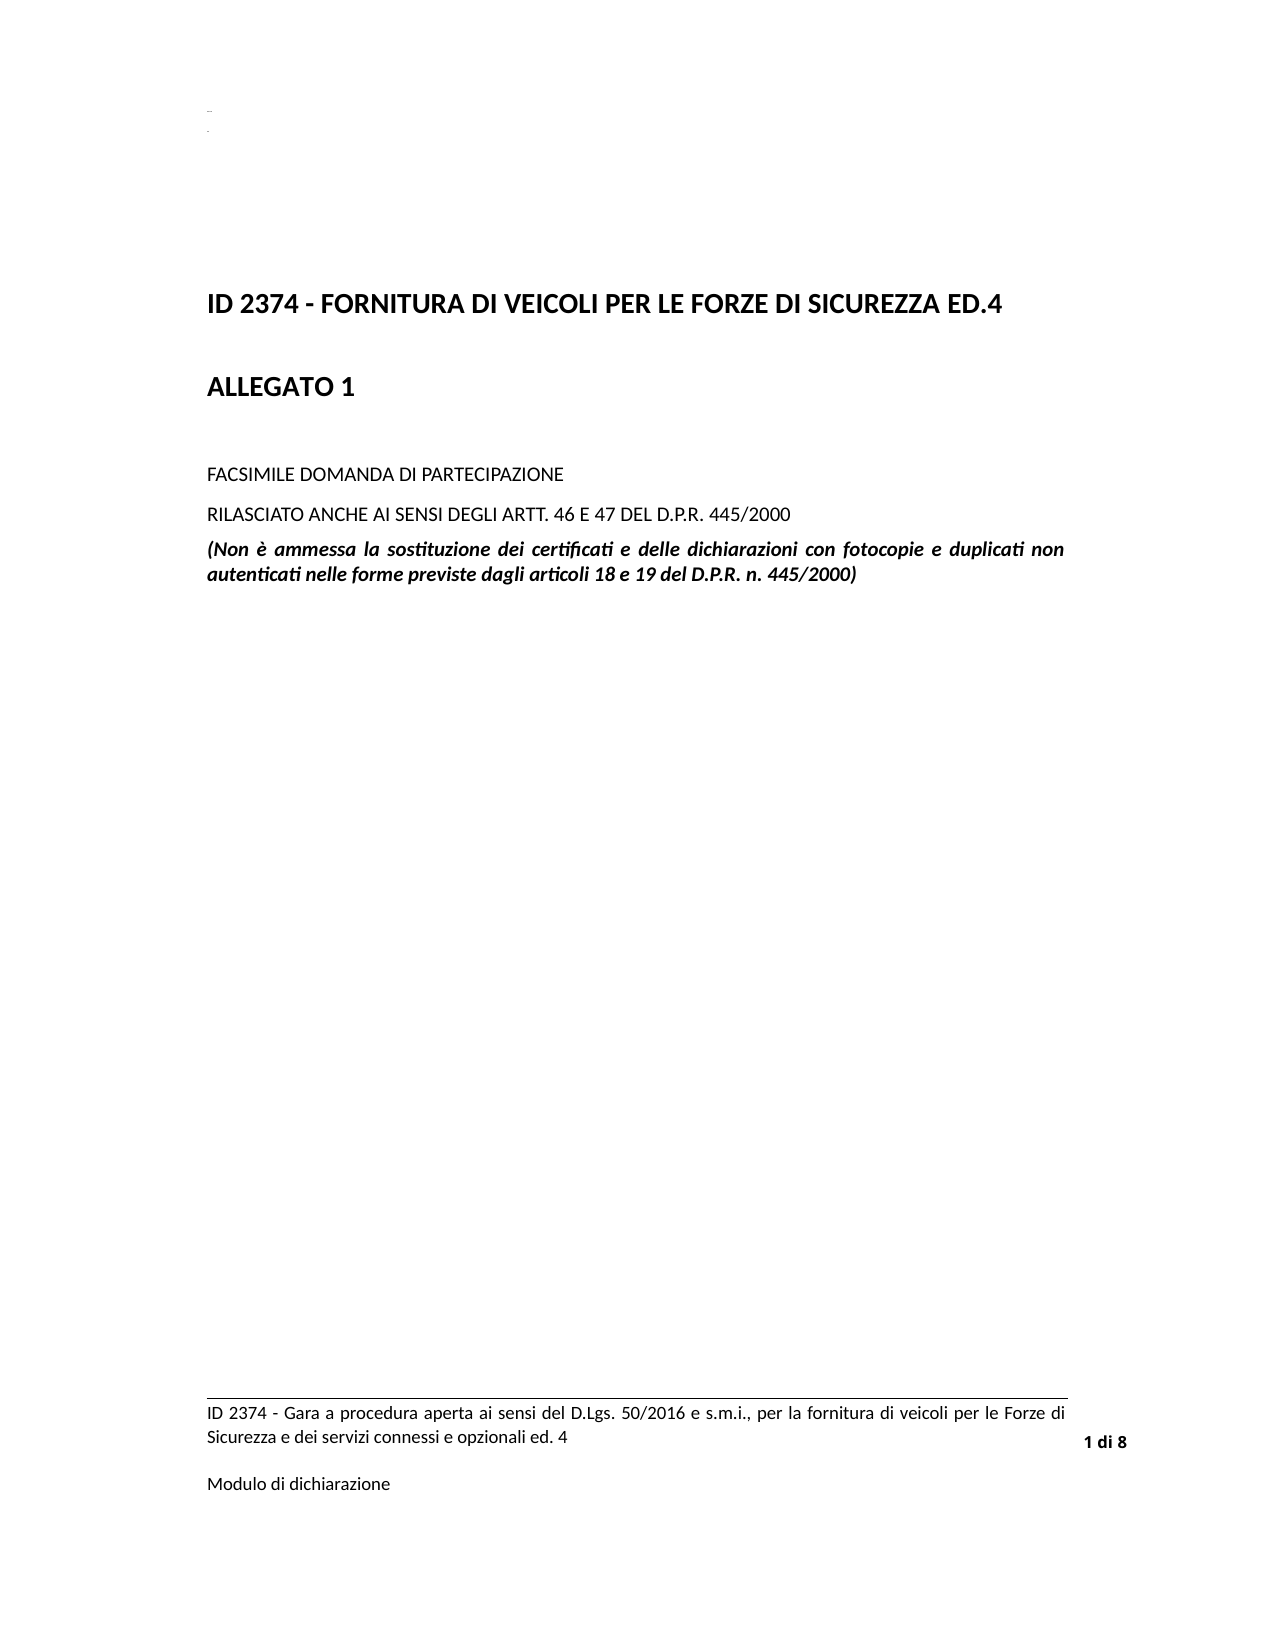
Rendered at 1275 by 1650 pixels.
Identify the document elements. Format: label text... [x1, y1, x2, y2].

text ID 2374 - FORNITURA DI VEICOLI PER LE FORZE DI SICUREZZA ED.4 [207, 290, 1068, 319]
text ALLEGATO 1 [207, 373, 1068, 403]
text FACSIMILE doMANDA di partecipazione [207, 457, 1068, 488]
text RILASCIATo ANCHE AI SENSI DEGLI ARTT. 46 E 47 DEL D.P.R. 445/2000 [207, 496, 1068, 528]
text (Non è ammessa la sostituzione dei certificati e delle dichiarazioni con fotocopie e duplicati non autenticati nelle forme previste dagli articoli 18 e 19 del D.P.R. n. 445/2000) [207, 536, 1068, 587]
